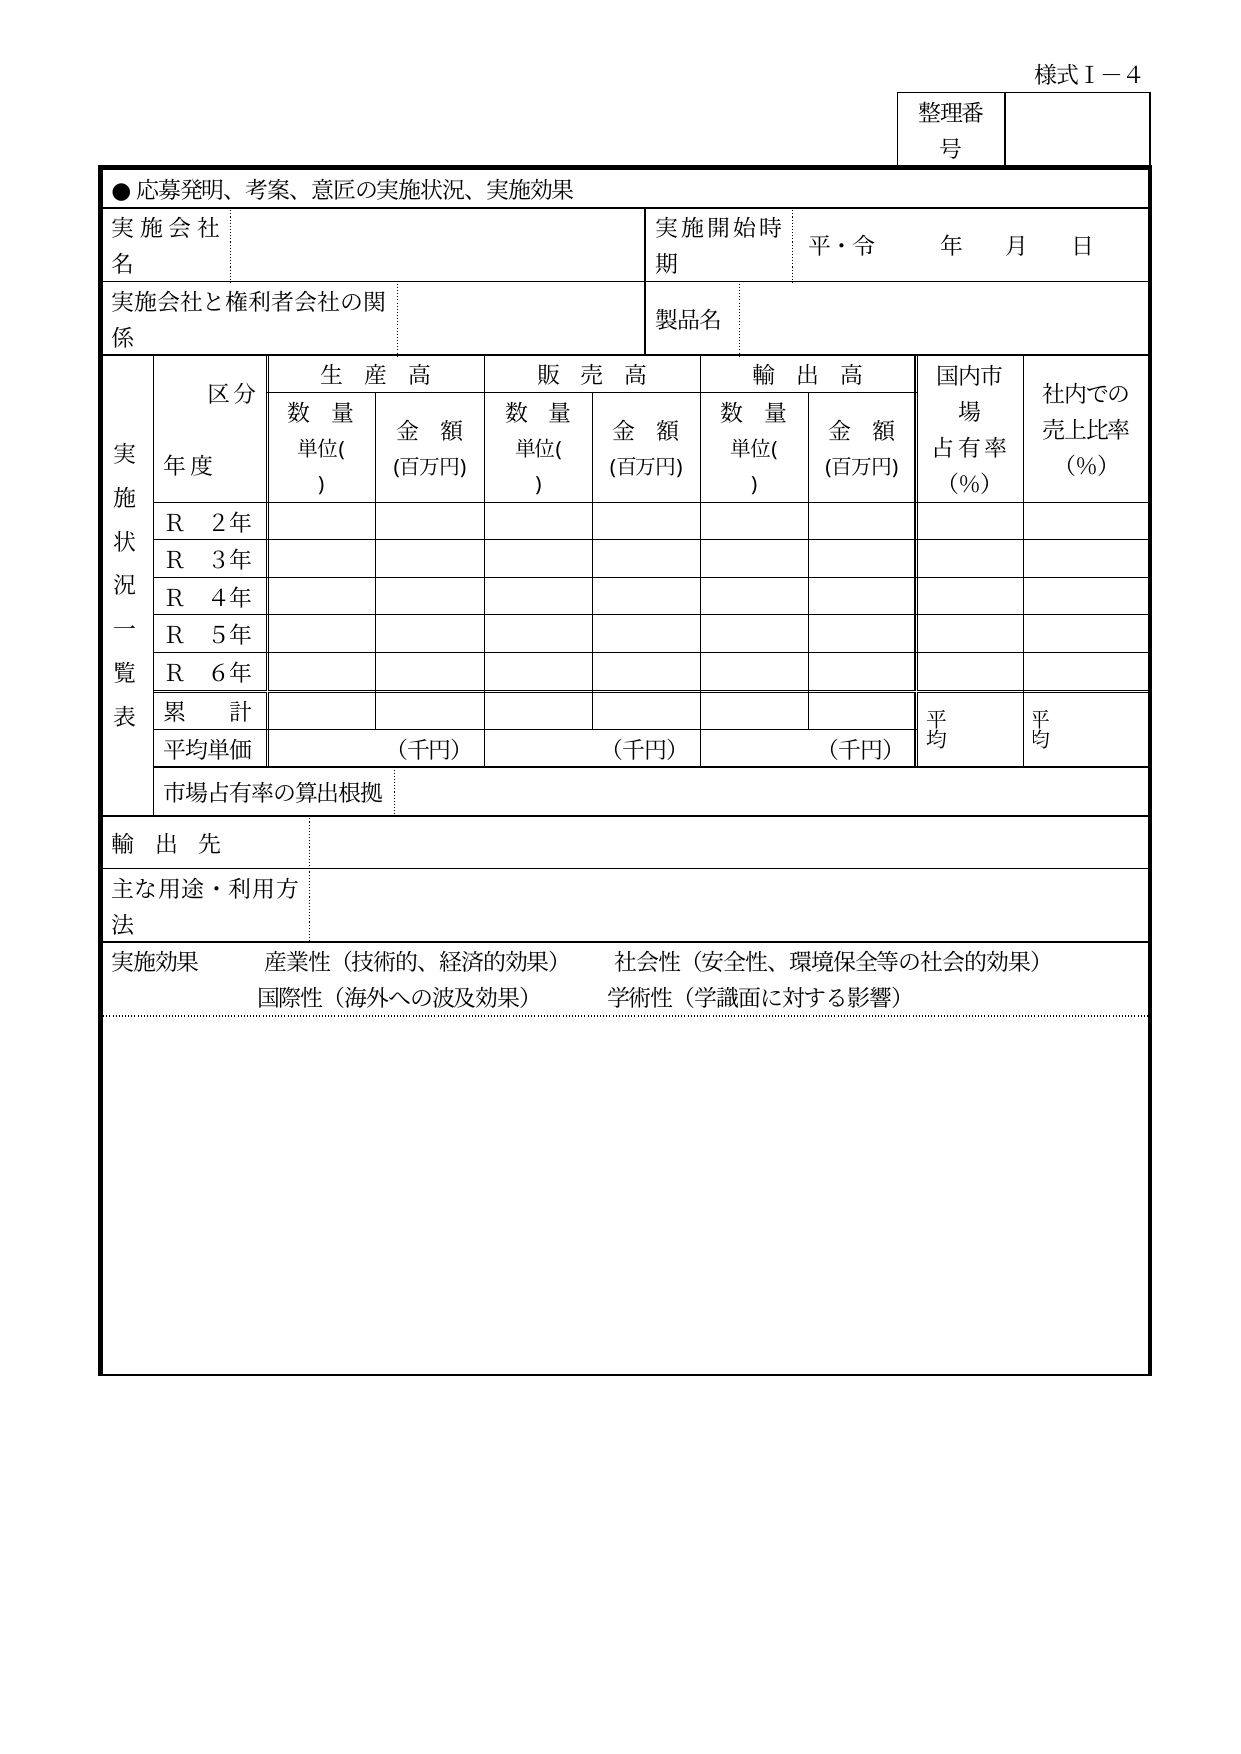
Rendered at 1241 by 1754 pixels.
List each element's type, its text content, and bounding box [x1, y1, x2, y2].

table_cell 輸 出 高 [701, 356, 914, 392]
table_cell Ｒ ４年 [154, 578, 266, 614]
table_cell [809, 578, 914, 614]
table_cell [269, 578, 375, 614]
table_cell Ｒ ２年 [154, 503, 266, 539]
table_cell [376, 653, 484, 689]
table_cell 実 施 状 況 一 覧 表 [103, 356, 153, 815]
table_cell [965, 693, 1023, 766]
table_cell [1068, 693, 1148, 766]
table_cell [269, 615, 375, 652]
table_cell 市場占有率の算出根拠 [154, 768, 394, 815]
table_cell 金 額 (百万円) [809, 393, 914, 502]
table_cell [103, 1015, 1148, 1374]
table_cell 累 計 [154, 693, 266, 729]
table_cell 金 額 (百万円) [593, 393, 700, 502]
table_cell （千円） [701, 730, 914, 766]
table_cell [1024, 540, 1148, 577]
table_cell [701, 615, 808, 652]
table_cell 実施会社名 [103, 209, 230, 281]
table_cell 区 分 年 度 [154, 356, 266, 502]
table_cell [593, 693, 700, 729]
table_cell [701, 503, 808, 539]
table_cell 主な用途・利用方法 [103, 869, 309, 941]
table_cell [701, 578, 808, 614]
table_cell [485, 653, 592, 689]
table_cell [593, 653, 700, 689]
table_cell [809, 540, 914, 577]
table_cell [485, 540, 592, 577]
table_cell [310, 869, 1148, 941]
table_cell [809, 615, 914, 652]
table_header [1006, 93, 1149, 165]
table_cell 平均単価 [154, 730, 266, 766]
table_cell 平均 [1024, 693, 1068, 766]
table_cell 数 量 単位( ) [701, 393, 808, 502]
table_cell [269, 653, 375, 689]
table_cell [1024, 503, 1148, 539]
table_cell [376, 503, 484, 539]
table_cell [376, 578, 484, 614]
table_cell 販 売 高 [485, 356, 700, 392]
table_cell [485, 615, 592, 652]
table_cell Ｒ ５年 [154, 615, 266, 652]
table_cell [376, 693, 484, 729]
table_cell 数 量 単位( ) [269, 393, 375, 502]
table_cell [394, 768, 1148, 815]
table_cell 金 額 (百万円) [376, 393, 484, 502]
table_cell [593, 615, 700, 652]
table_header 整理番号 [898, 93, 1004, 165]
table_cell [376, 615, 484, 652]
table_cell [918, 540, 1023, 577]
table_cell [485, 693, 592, 729]
table_cell （千円） [485, 730, 700, 766]
table_cell [809, 653, 914, 689]
table_cell [593, 540, 700, 577]
table_cell [918, 653, 1023, 689]
text 様式Ⅰ－４ [94, 56, 1146, 92]
table_cell Ｒ ３年 [154, 540, 266, 577]
table_cell [701, 653, 808, 689]
table_cell 実施開始時期 [646, 209, 792, 281]
table_cell [1024, 615, 1148, 652]
table_cell [269, 693, 375, 729]
table_cell [485, 503, 592, 539]
table_cell 生 産 高 [269, 356, 484, 392]
table_cell 平・令 年 月 日 [792, 209, 1148, 281]
table_cell [397, 282, 644, 354]
table_cell [376, 540, 484, 577]
table_cell 実施会社と権利者会社の関係 [103, 282, 397, 354]
table_cell 国内市場 占 有 率 （％） [918, 356, 1023, 502]
table_cell [593, 503, 700, 539]
table_cell [269, 503, 375, 539]
table_cell [740, 282, 1148, 354]
table_cell [1024, 578, 1148, 614]
table_cell [485, 578, 592, 614]
table_cell 平均 [918, 693, 965, 766]
table_cell [310, 817, 1148, 868]
table_cell （千円） [269, 730, 484, 766]
table_cell 社内での 売上比率 （％） [1024, 356, 1148, 502]
table_cell ● 応募発明、考案、意匠の実施状況、実施効果 [103, 170, 1148, 207]
table_cell 実施効果 産業性（技術的、経済的効果） 社会性（安全性、環境保全等の社会的効果） 国際性（海外への波及効果） 学術性（学識面に対する影響） [103, 943, 1148, 1015]
table_cell [701, 540, 808, 577]
table_cell [918, 578, 1023, 614]
table_cell [1024, 653, 1148, 689]
table_cell [230, 209, 644, 281]
table_cell [809, 693, 914, 729]
table_cell 輸 出 先 [103, 817, 309, 868]
table_cell [918, 615, 1023, 652]
table_cell [269, 540, 375, 577]
table_cell Ｒ ６年 [154, 653, 266, 689]
table_cell 数 量 単位( ) [485, 393, 592, 502]
table_cell [809, 503, 914, 539]
table_cell [701, 693, 808, 729]
table_cell [918, 503, 1023, 539]
table_cell 製品名 [646, 282, 739, 354]
table_cell [593, 578, 700, 614]
